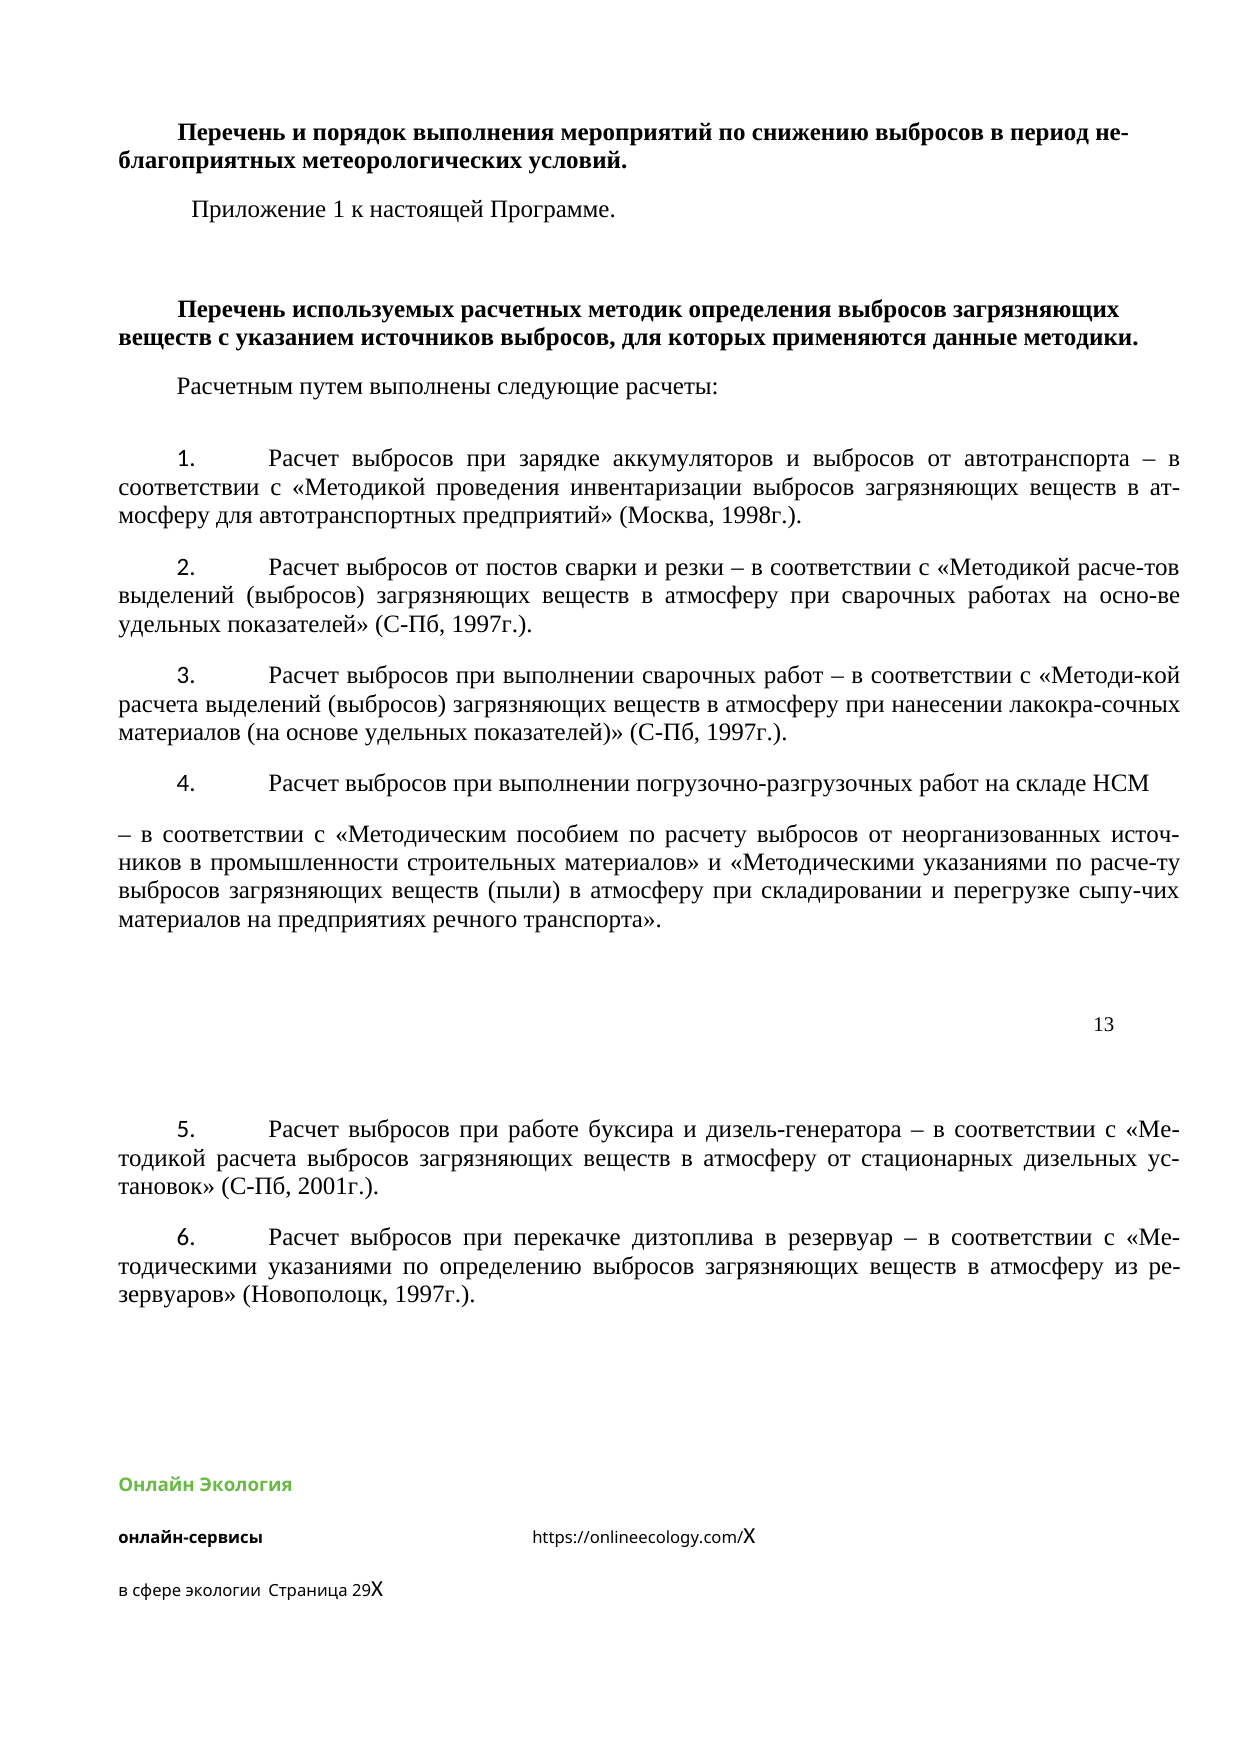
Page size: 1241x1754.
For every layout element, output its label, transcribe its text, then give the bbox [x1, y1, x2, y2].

list Расчет выбросов от постов сварки и резки – в соответствии с «Методикой расче-тов выделений (выбросов) загрязняющих веществ в атмосферу при сварочных работах на осно-ве удельных показателей» (С-Пб, 1997г.). [118, 551, 1181, 638]
list Расчет выбросов при выполнении погрузочно-разгрузочных работ на складе НСМ [176, 767, 1181, 798]
list Расчет выбросов при работе буксира и дизель-генератора – в соответствии с «Ме-тодикой расчета выбросов загрязняющих веществ в атмосферу от стационарных дизельных ус-тановок» (С-Пб, 2001г.). [118, 1113, 1181, 1200]
list Расчет выбросов при перекачке дизтоплива в резервуар – в соответствии с «Ме-тодическими указаниями по определению выбросов загрязняющих веществ в атмосферу из ре-зервуаров» (Новополоцк, 1997г.). [118, 1222, 1181, 1308]
text 13 [1093, 1012, 1181, 1036]
text Приложение 1 к настоящей Программе. [191, 195, 1181, 223]
text Расчетным путем выполнены следующие расчеты: [176, 372, 1181, 400]
text Перечень и порядок выполнения мероприятий по снижению выбросов в период не-благоприятных метеорологических условий. [118, 118, 1181, 174]
text – в соответствии с «Методическим пособием по расчету выбросов от неорганизованных источ-ников в промышленности строительных материалов» и «Методическими указаниями по расче-ту выбросов загрязняющих веществ (пыли) в атмосферу при складировании и перегрузке сыпу-чих материалов на предприятиях речного транспорта». [118, 820, 1181, 932]
list Расчет выбросов при выполнении сварочных работ – в соответствии с «Методи-кой расчета выделений (выбросов) загрязняющих веществ в атмосферу при нанесении лакокра-сочных материалов (на основе удельных показателей)» (С-Пб, 1997г.). [118, 660, 1181, 746]
list Расчет выбросов при зарядке аккумуляторов и выбросов от автотранспорта – в соответствии с «Методикой проведения инвентаризации выбросов загрязняющих веществ в ат-мосферу для автотранспортных предприятий» (Москва, 1998г.). [118, 443, 1181, 529]
text Перечень используемых расчетных методик определения выбросов загрязняющих веществ с указанием источников выбросов, для которых применяются данные методики. [118, 295, 1179, 351]
